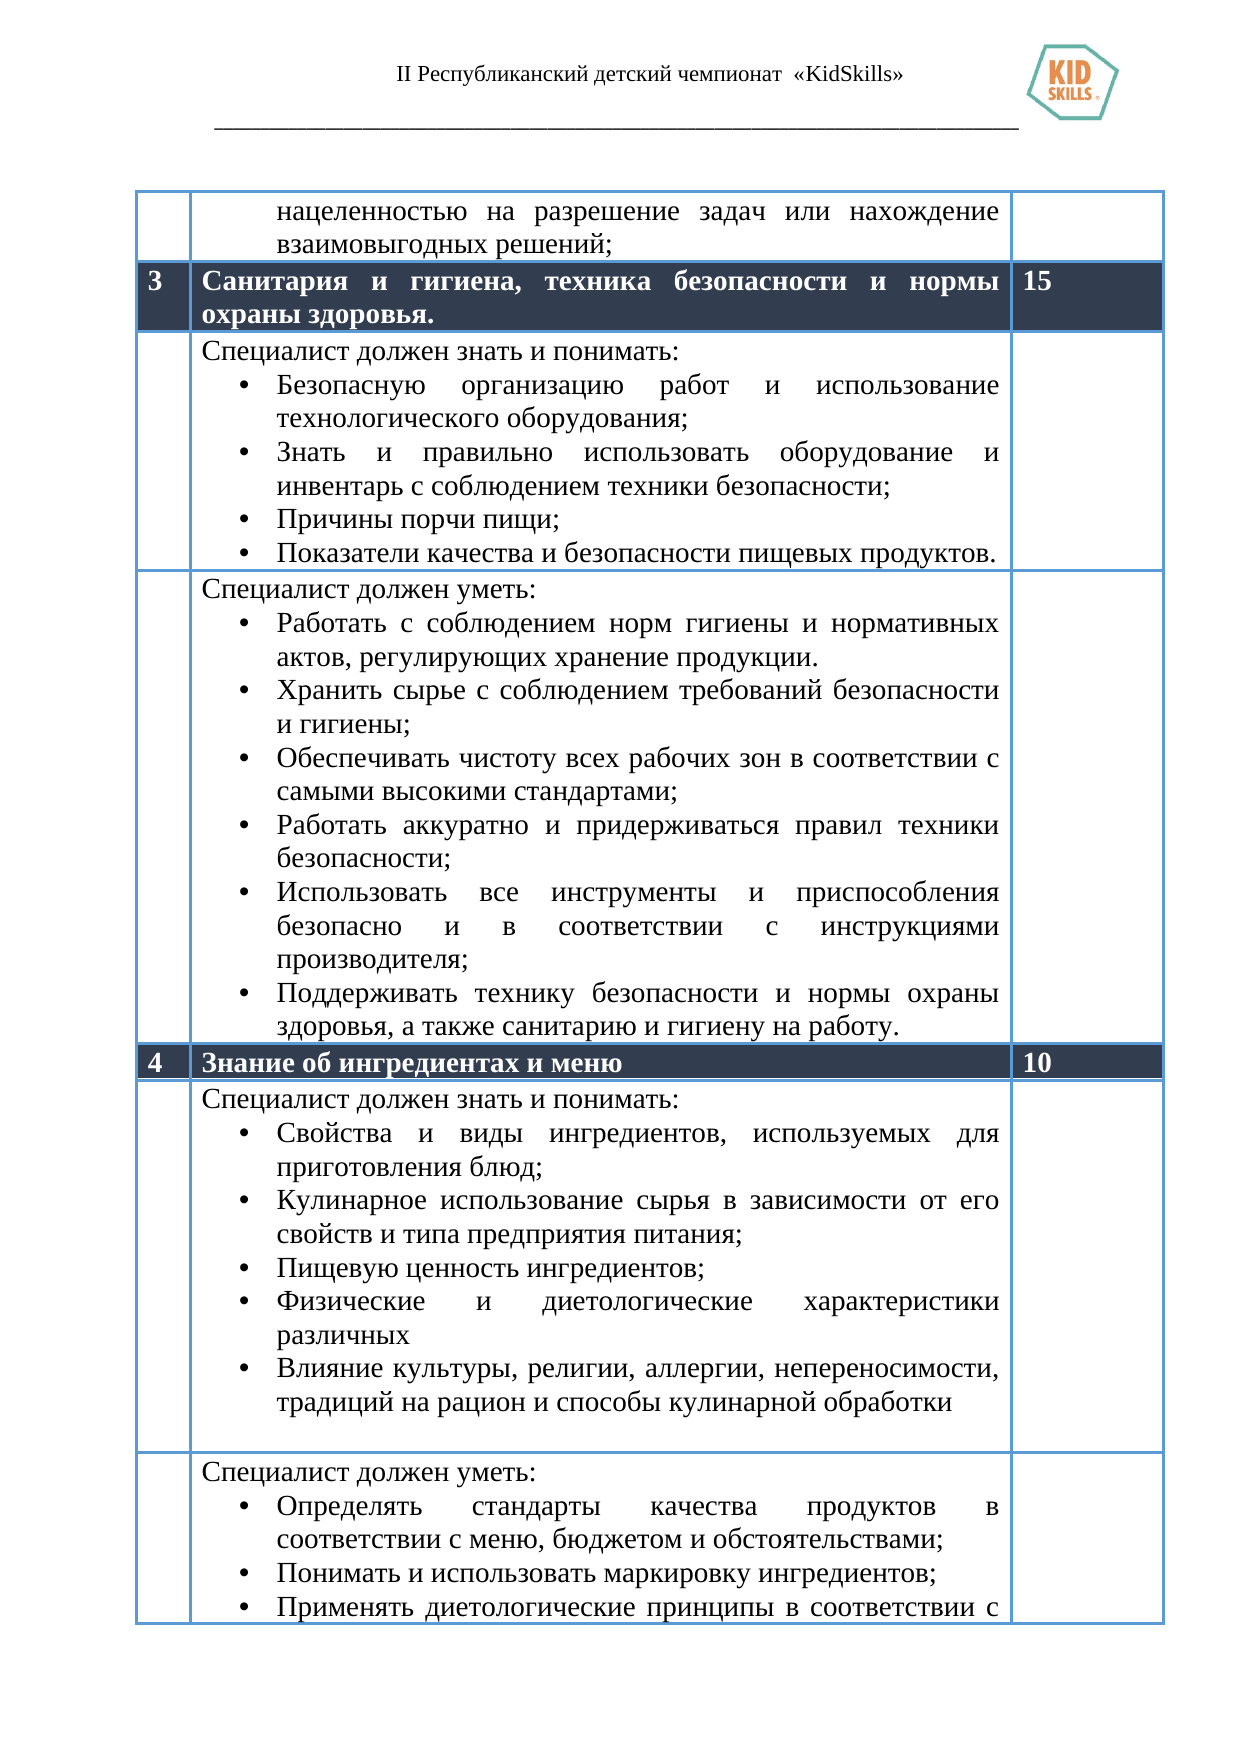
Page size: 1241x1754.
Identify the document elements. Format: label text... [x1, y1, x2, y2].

table_cell 4 [138, 1045, 189, 1078]
table_cell Специалист должен знать и понимать: Свойства и виды ингредиентов, используемых для приготовления блюд; Кулинарное использование сырья в зависимости от его свойств и типа предприятия питания; Пищевую ценность ингредиентов; Физические и диетологические характеристики различных Влияние культуры, религии, аллергии, непереносимости, традиций на рацион и способы кулинарной обработки [192, 1082, 1010, 1451]
table_cell Знание об ингредиентах и меню [192, 1045, 1010, 1078]
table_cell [192, 193, 1010, 260]
table_cell [138, 1454, 189, 1622]
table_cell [192, 1454, 1010, 1622]
table_cell [1013, 1082, 1162, 1451]
table_cell [1013, 333, 1162, 568]
table_cell [138, 333, 189, 568]
table_cell [138, 1082, 189, 1451]
table_cell 10 [1013, 1045, 1162, 1078]
picture [1017, 26, 1124, 133]
table_cell [1013, 1454, 1162, 1622]
table_cell [1013, 193, 1162, 260]
table_cell 15 [1013, 263, 1162, 330]
table_cell [138, 572, 189, 1042]
table_cell [138, 193, 189, 260]
table_cell Специалист должен уметь: Работать с соблюдением норм гигиены и нормативных актов, регулирующих хранение продукции. Хранить сырье с соблюдением требований безопасности и гигиены; Обеспечивать чистоту всех рабочих зон в соответствии с самыми высокими стандартами; Работать аккуратно и придерживаться правил техники безопасности; Использовать все инструменты и приспособления безопасно и в соответствии с инструкциями производителя; Поддерживать технику безопасности и нормы охраны здоровья, а также санитарию и гигиену на работу. [192, 572, 1010, 1042]
table_cell Специалист должен знать и понимать: Безопасную организацию работ и использование технологического оборудования; Знать и правильно использовать оборудование и инвентарь с соблюдением техники безопасности; Причины порчи пищи; Показатели качества и безопасности пищевых продуктов. [192, 333, 1010, 568]
table_cell [1013, 572, 1162, 1042]
table_cell 3 [138, 263, 189, 330]
table_cell Санитария и гигиена, техника безопасности и нормы охраны здоровья. [192, 263, 1010, 330]
